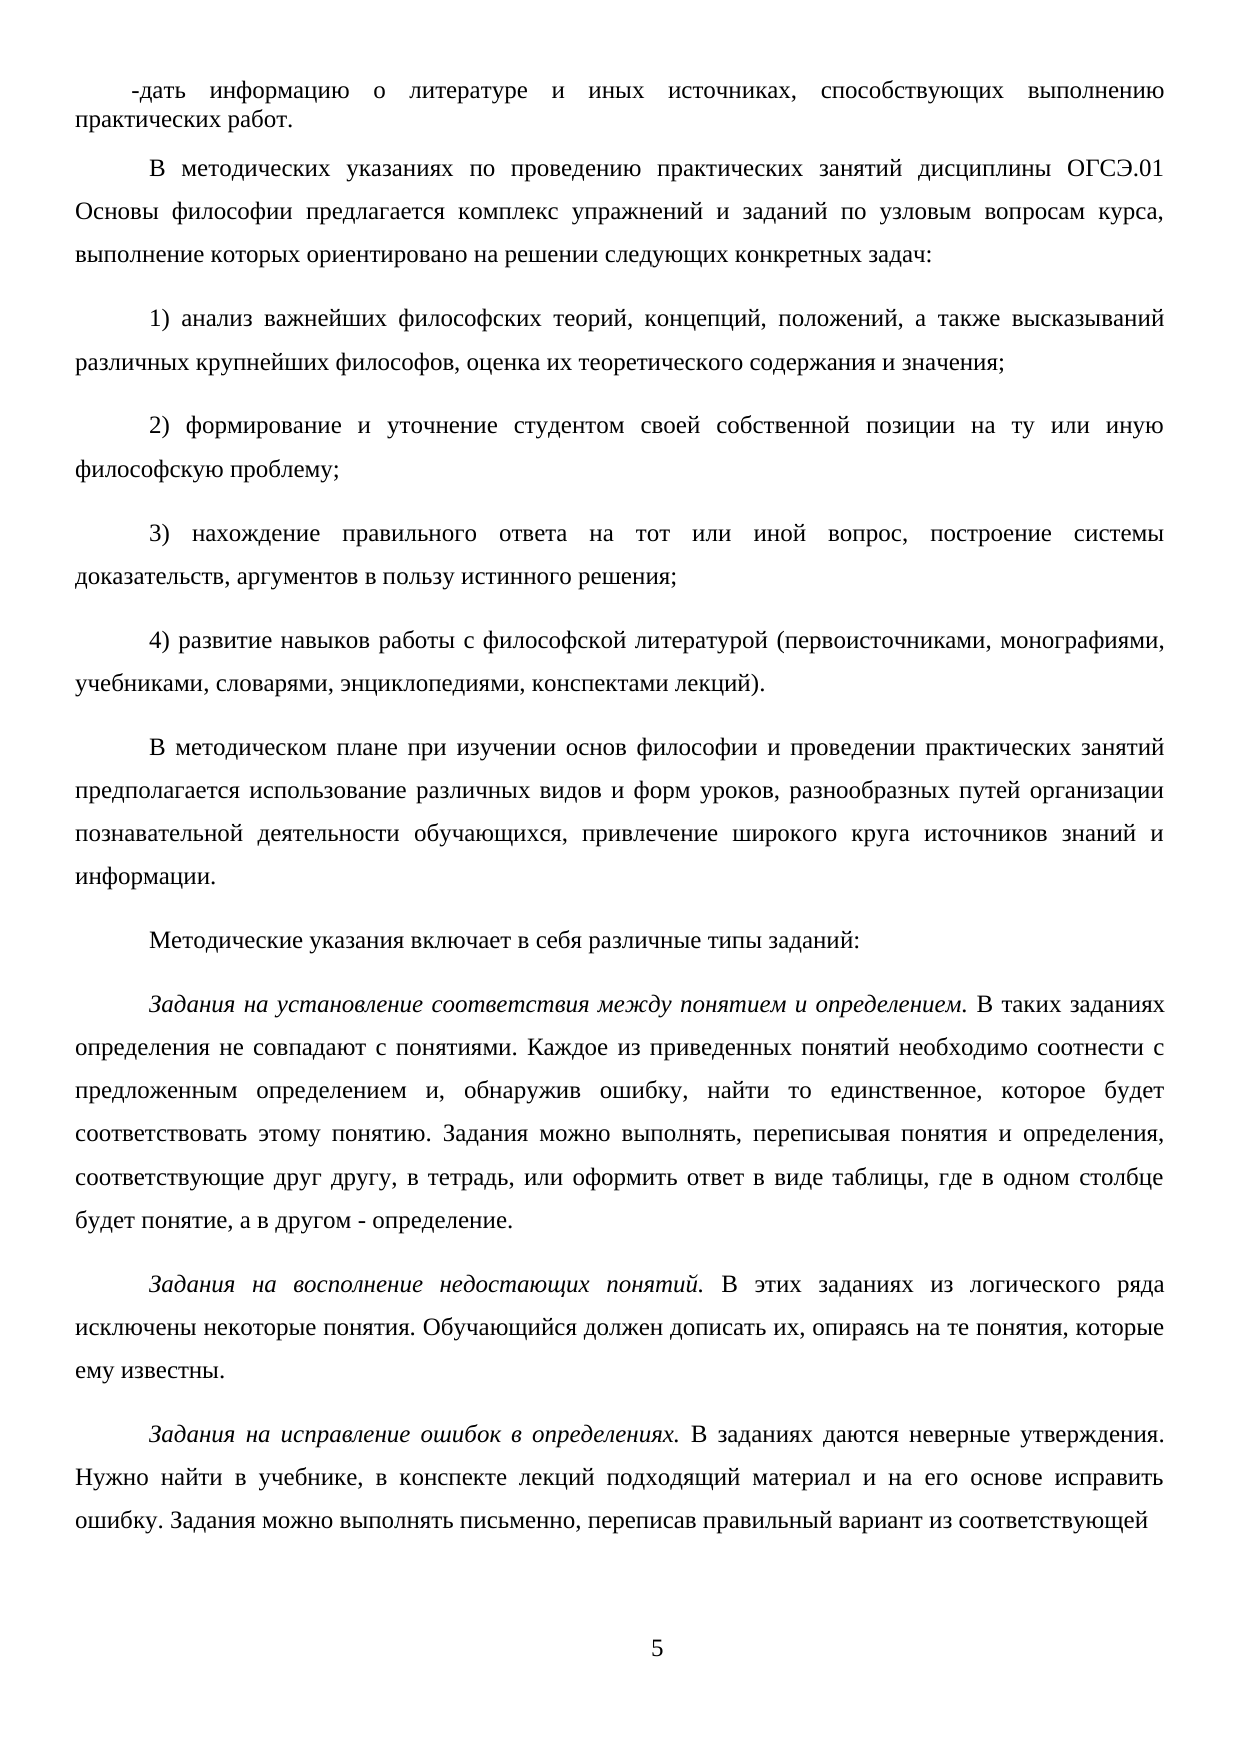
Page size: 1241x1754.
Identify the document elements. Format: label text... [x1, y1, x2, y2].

text 1) анализ важнейших философских теорий, концепций, положений, а также высказываний различных крупнейших философов, оценка их теоретического содержания и значения; [75, 303, 1165, 375]
text 3) нахождение правильного ответа на тот или иной вопрос, построение системы доказательств, аргументов в пользу истинного решения; [75, 518, 1165, 589]
text 2) формирование и уточнение студентом своей собственной позиции на ту или иную философскую проблему; [75, 411, 1165, 482]
text -дать информацию о литературе и иных источниках, способствующих выполнению практических работ. [75, 75, 1165, 132]
text 5 [75, 1633, 1165, 1662]
text Задания на исправление ошибок в определениях. В заданиях даются неверные утверждения. Нужно найти в учебнике, в конспекте лекций подходящий материал и на его основе исправить ошибку. Задания можно выполнять письменно, переписав правильный вариант из соответствующей [75, 1419, 1165, 1534]
text В методических указаниях по проведению практических занятий дисциплины ОГСЭ.01 Основы философии предлагается комплекс упражнений и заданий по узловым вопросам курса, выполнение которых ориентировано на решении следующих конкретных задач: [75, 153, 1165, 268]
text 4) развитие навыков работы с философской литературой (первоисточниками, монографиями, учебниками, словарями, энциклопедиями, конспектами лекций). [75, 625, 1165, 697]
text Задания на восполнение недостающих понятий. В этих заданиях из логического ряда исключены некоторые понятия. Обучающийся должен дописать их, опираясь на те понятия, которые ему известны. [75, 1269, 1165, 1384]
text Задания на установление соответствия между понятием и определением. В таких заданиях определения не совпадают с понятиями. Каждое из приведенных понятий необходимо соотнести с предложенным определением и, обнаружив ошибку, найти то единственное, которое будет соответствовать этому понятию. Задания можно выполнять, переписывая понятия и определения, соответствующие друг другу, в тетрадь, или оформить ответ в виде таблицы, где в одном столбце будет понятие, а в другом - определение. [75, 989, 1165, 1233]
text Методические указания включает в себя различные типы заданий: [75, 925, 1165, 954]
text В методическом плане при изучении основ философии и проведении практических занятий предполагается использование различных видов и форм уроков, разнообразных путей организации познавательной деятельности обучающихся, привлечение широкого круга источников знаний и информации. [75, 732, 1165, 890]
